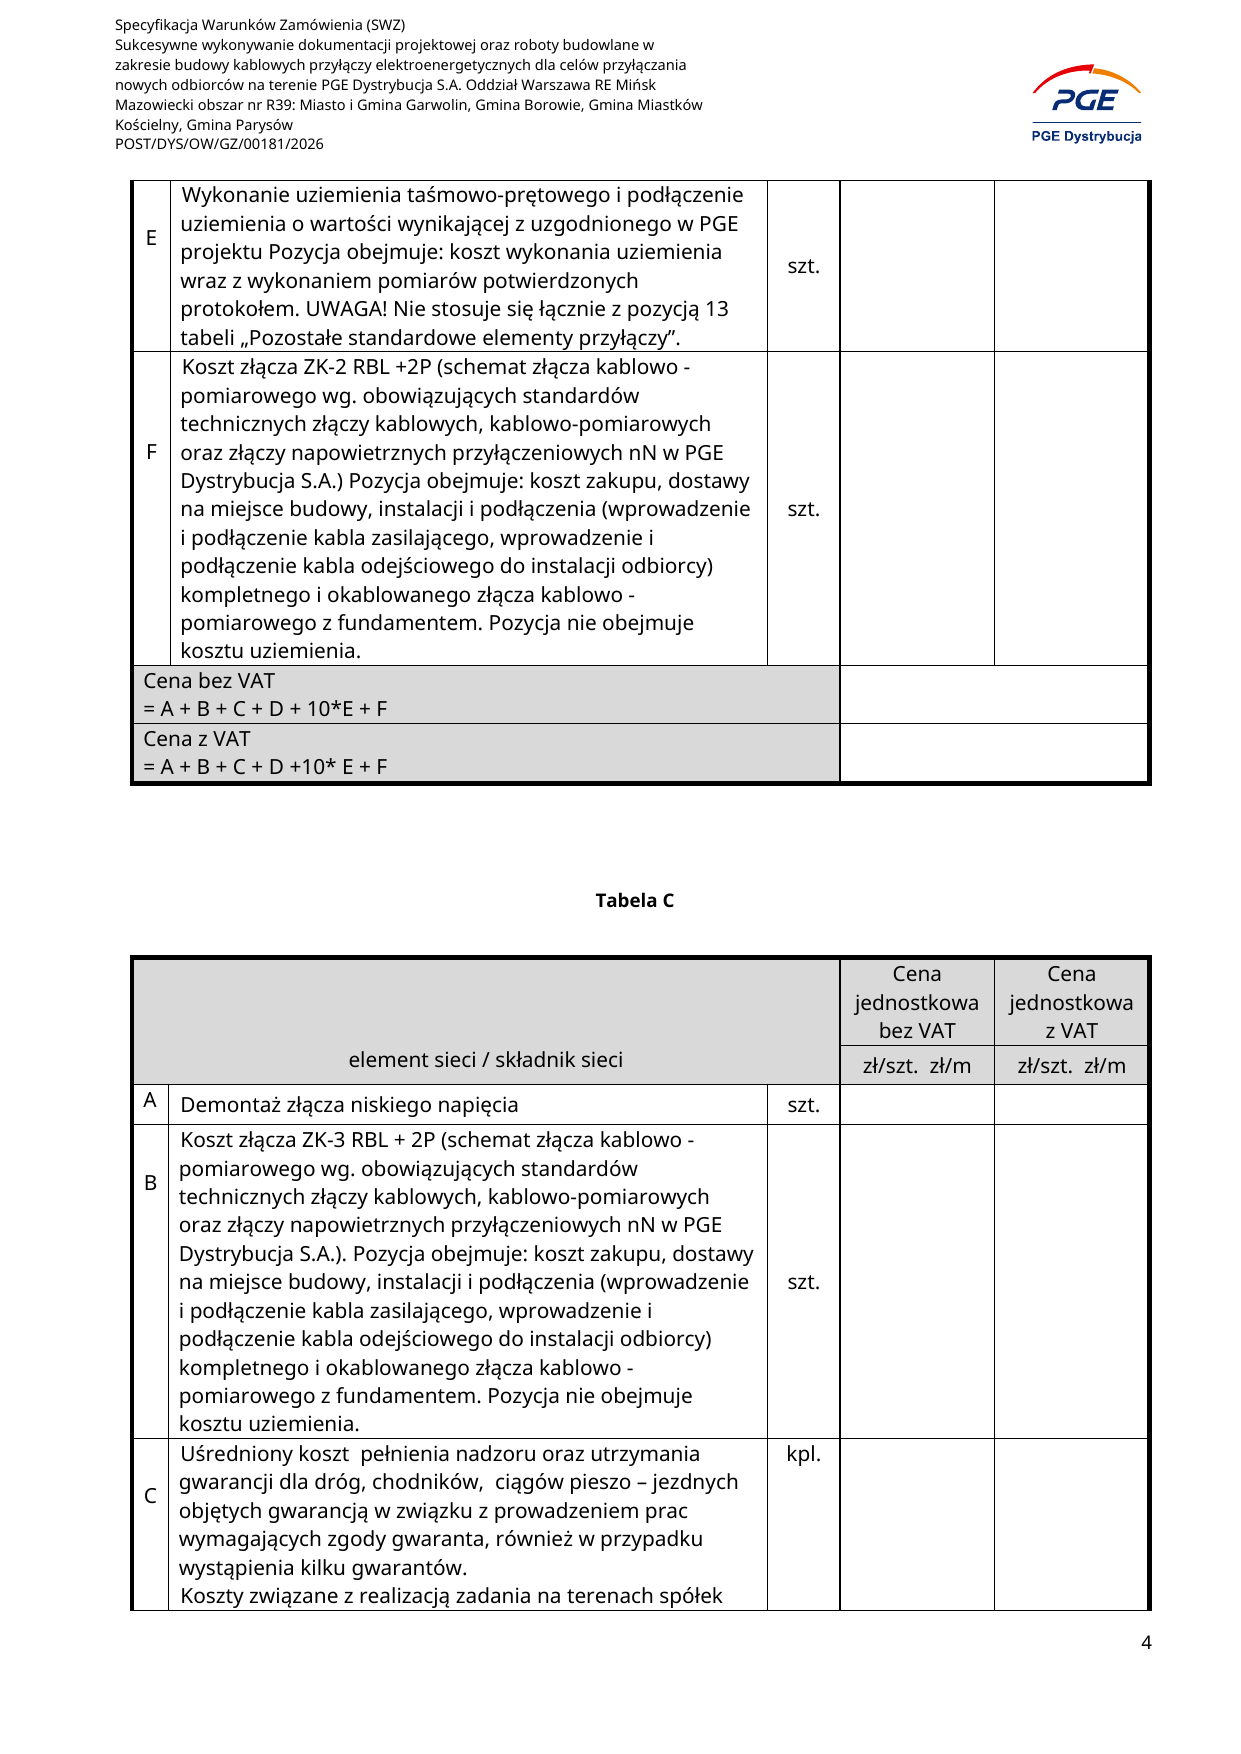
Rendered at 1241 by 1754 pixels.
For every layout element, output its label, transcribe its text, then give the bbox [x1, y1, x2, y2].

table_cell E [134, 181, 170, 351]
table_cell szt. [768, 352, 839, 665]
text Tabela C [118, 887, 1152, 913]
table_cell Wykonanie uziemienia taśmowo-prętowego i podłączenie uziemienia o wartości wynikającej z uzgodnionego w PGE projektu Pozycja obejmuje: koszt wykonania uziemienia wraz z wykonaniem pomiarów potwierdzonych protokołem. UWAGA! Nie stosuje się łącznie z pozycją 13 tabeli „Pozostałe standardowe elementy przyłączy”. [171, 181, 767, 351]
table_cell zł/szt. zł/m [995, 1046, 1147, 1084]
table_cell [169, 1439, 767, 1610]
table_cell A [134, 1085, 168, 1124]
table_cell szt. [768, 181, 839, 351]
table_cell [841, 666, 1147, 723]
table_cell [841, 352, 994, 665]
table_cell zł/szt. zł/m [841, 1046, 994, 1084]
table_cell Koszt złącza ZK-2 RBL +2P (schemat złącza kablowo - pomiarowego wg. obowiązujących standardów technicznych złączy kablowych, kablowo-pomiarowych oraz złączy napowietrznych przyłączeniowych nN w PGE Dystrybucja S.A.) Pozycja obejmuje: koszt zakupu, dostawy na miejsce budowy, instalacji i podłączenia (wprowadzenie i podłączenie kabla zasilającego, wprowadzenie i podłączenie kabla odejściowego do instalacji odbiorcy) kompletnego i okablowanego złącza kablowo - pomiarowego z fundamentem. Pozycja nie obejmuje kosztu uziemienia. [171, 352, 767, 665]
table_cell kpl. [768, 1439, 839, 1610]
table_cell C [134, 1439, 168, 1610]
table_cell Cena bez VAT = A + B + C + D + 10*E + F [134, 666, 839, 723]
table_cell Koszt złącza ZK-3 RBL + 2P (schemat złącza kablowo - pomiarowego wg. obowiązujących standardów technicznych złączy kablowych, kablowo-pomiarowych oraz złączy napowietrznych przyłączeniowych nN w PGE Dystrybucja S.A.). Pozycja obejmuje: koszt zakupu, dostawy na miejsce budowy, instalacji i podłączenia (wprowadzenie i podłączenie kabla zasilającego, wprowadzenie i podłączenie kabla odejściowego do instalacji odbiorcy) kompletnego i okablowanego złącza kablowo - pomiarowego z fundamentem. Pozycja nie obejmuje kosztu uziemienia. [169, 1125, 767, 1438]
table_cell [841, 1439, 994, 1610]
table_cell B [134, 1125, 168, 1438]
table_cell Demontaż złącza niskiego napięcia [169, 1085, 767, 1124]
table_cell szt. [768, 1085, 839, 1124]
table_header Cena jednostkowa bez VAT [841, 960, 994, 1045]
table_cell [841, 181, 994, 351]
table_cell Cena z VAT = A + B + C + D +10* E + F [134, 724, 839, 781]
table_cell [841, 1085, 994, 1124]
table_cell [995, 1125, 1147, 1438]
table_cell [841, 724, 1147, 781]
table_cell [995, 352, 1147, 665]
table_cell [995, 1085, 1147, 1124]
table_header element sieci / składnik sieci [134, 960, 839, 1084]
table_cell [995, 181, 1147, 351]
table_header Cena jednostkowa z VAT [995, 960, 1147, 1045]
table_cell [995, 1439, 1147, 1610]
table_cell F [134, 352, 170, 665]
table_cell szt. [768, 1125, 839, 1438]
table_cell [841, 1125, 994, 1438]
